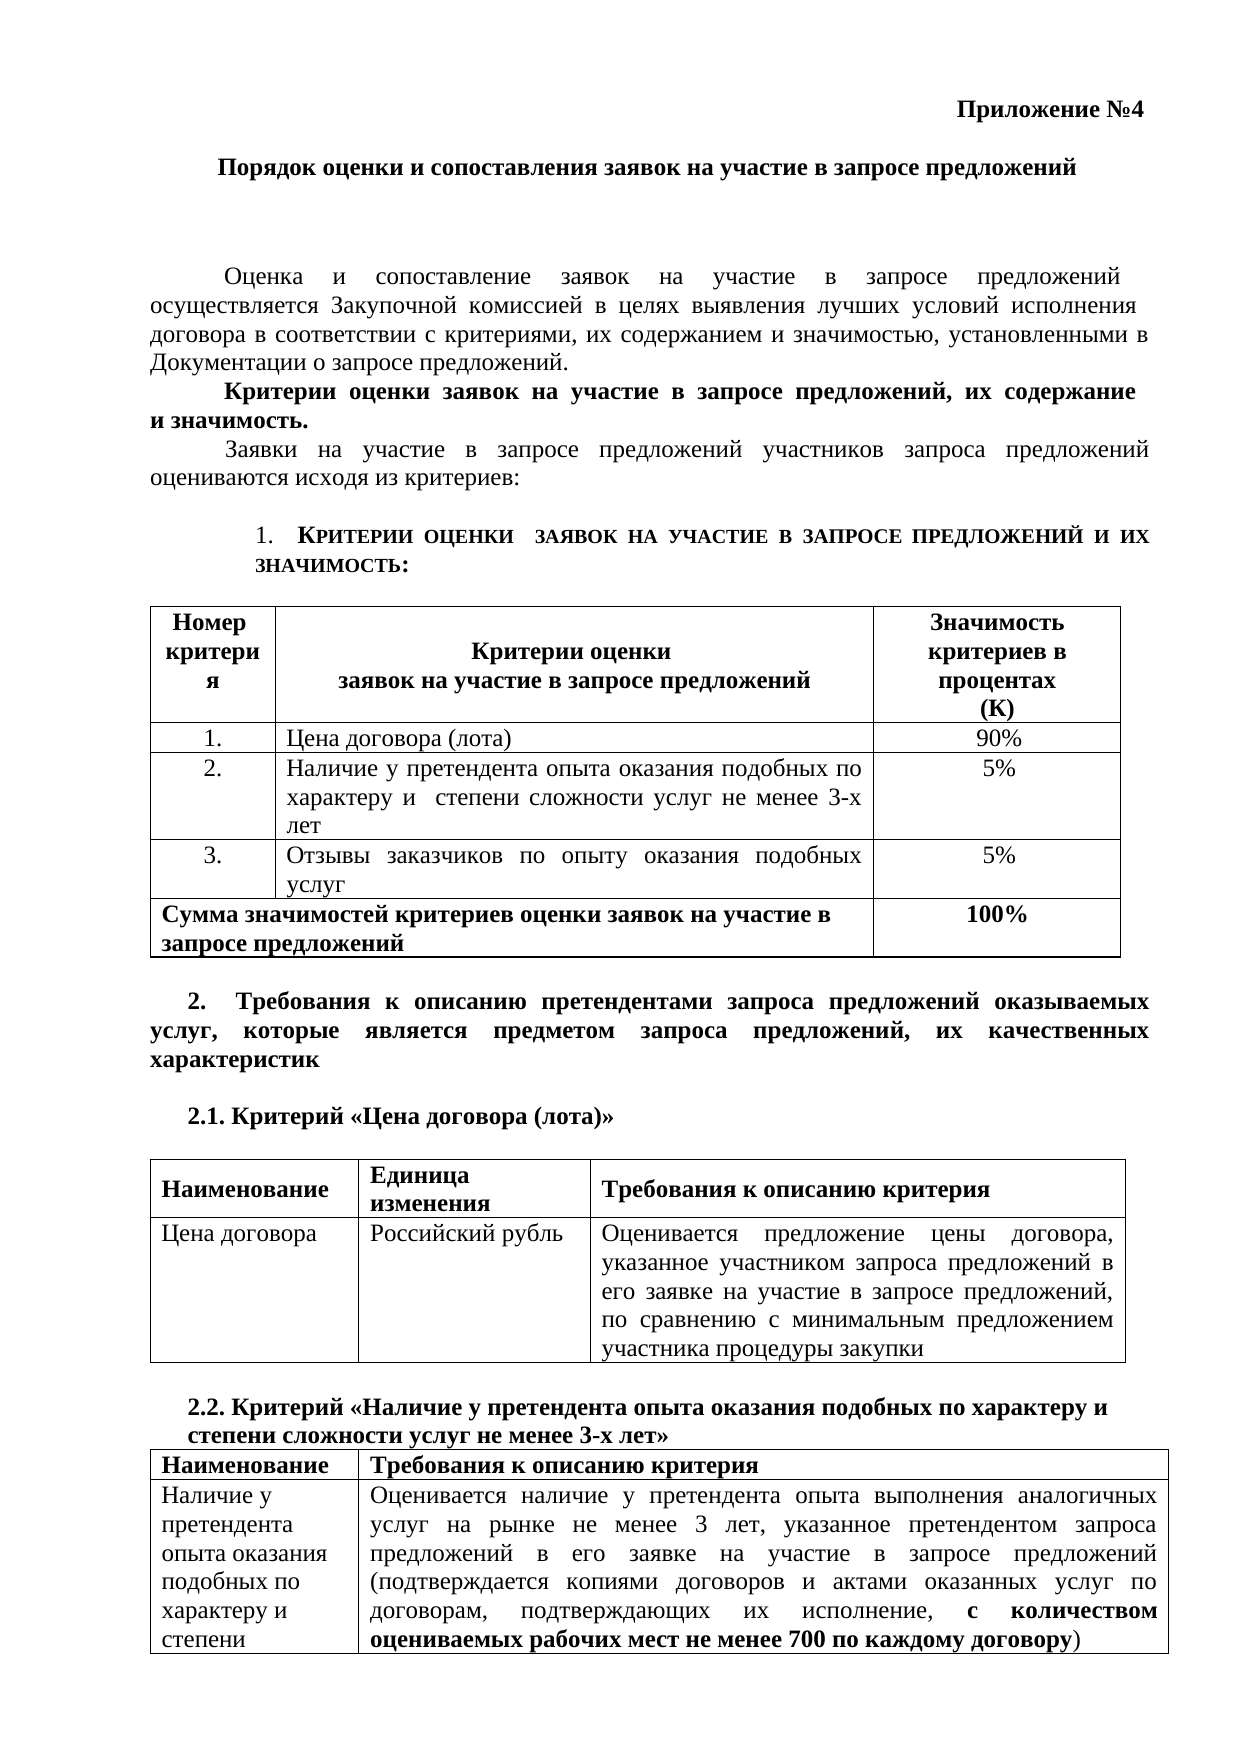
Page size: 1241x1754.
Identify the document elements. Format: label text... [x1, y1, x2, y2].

table_cell Отзывы заказчиков по опыту оказания подобных услуг [276, 840, 873, 898]
table_cell Сумма значимостей критериев оценки заявок на участие в запросе предложений [151, 899, 873, 956]
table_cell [151, 1480, 358, 1653]
table_cell 90% [874, 723, 1120, 752]
table_header Критерии оценки заявок на участие в запросе предложений [276, 607, 873, 722]
table_cell 5% [874, 840, 1120, 898]
table_header Значимость критериев в процентах (К) [874, 607, 1120, 722]
text Приложение №4 [150, 94, 1144, 123]
table_cell Оценивается предложение цены договора, указанное участником запроса предложений в его заявке на участие в запросе предложений, по сравнению с минимальным предложением участника процедуры закупки [591, 1218, 1125, 1362]
table_cell 2. [151, 753, 275, 839]
table_header Наименование [151, 1450, 358, 1479]
text 2. Требования к описанию претендентами запроса предложений оказываемых услуг, которые является предметом запроса предложений, их качественных характеристик [150, 986, 1150, 1072]
table_cell Наличие у претендента опыта оказания подобных по характеру и степени сложности услуг не менее 3-х лет [276, 753, 873, 839]
list Критерии оценки заявок на участие в ЗАПРОСЕ ПРЕДЛОЖЕНИЙ и их значимость: [255, 520, 1150, 577]
table_cell Цена договора (лота) [276, 723, 873, 752]
text 2.1. Критерий «Цена договора (лота)» [187, 1101, 1150, 1130]
table_cell 3. [151, 840, 275, 898]
table_cell 100% [874, 899, 1120, 956]
table_header Требования к описанию критерия [359, 1450, 1168, 1479]
text Оценка и сопоставление заявок на участие в запросе предложений осуществляется Закупочной комиссией в целях выявления лучших условий исполнения договора в соответствии с критериями, их содержанием и значимостью, установленными в Документации о запросе предложений. [150, 261, 1150, 376]
table_cell Российский рубль [359, 1218, 590, 1362]
table_cell 1. [151, 723, 275, 752]
text Критерии оценки заявок на участие в запросе предложений, их содержание и значимость. [150, 376, 1150, 434]
text Порядок оценки и сопоставления заявок на участие в запросе предложений [150, 152, 1144, 181]
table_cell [359, 1480, 1168, 1653]
table_cell Цена договора [151, 1218, 358, 1362]
table_header Единица изменения [359, 1160, 590, 1217]
text 2.2. Критерий «Наличие у претендента опыта оказания подобных по характеру и степени сложности услуг не менее 3-х лет» [187, 1392, 1150, 1449]
table_header Наименование [151, 1160, 358, 1217]
table_header Требования к описанию критерия [591, 1160, 1125, 1217]
table_cell 5% [874, 753, 1120, 839]
subtitle Заявки на участие в запросе предложений участников запроса предложений оцениваются исходя из критериев: [150, 434, 1150, 491]
table_header Номер критерия [151, 607, 275, 722]
